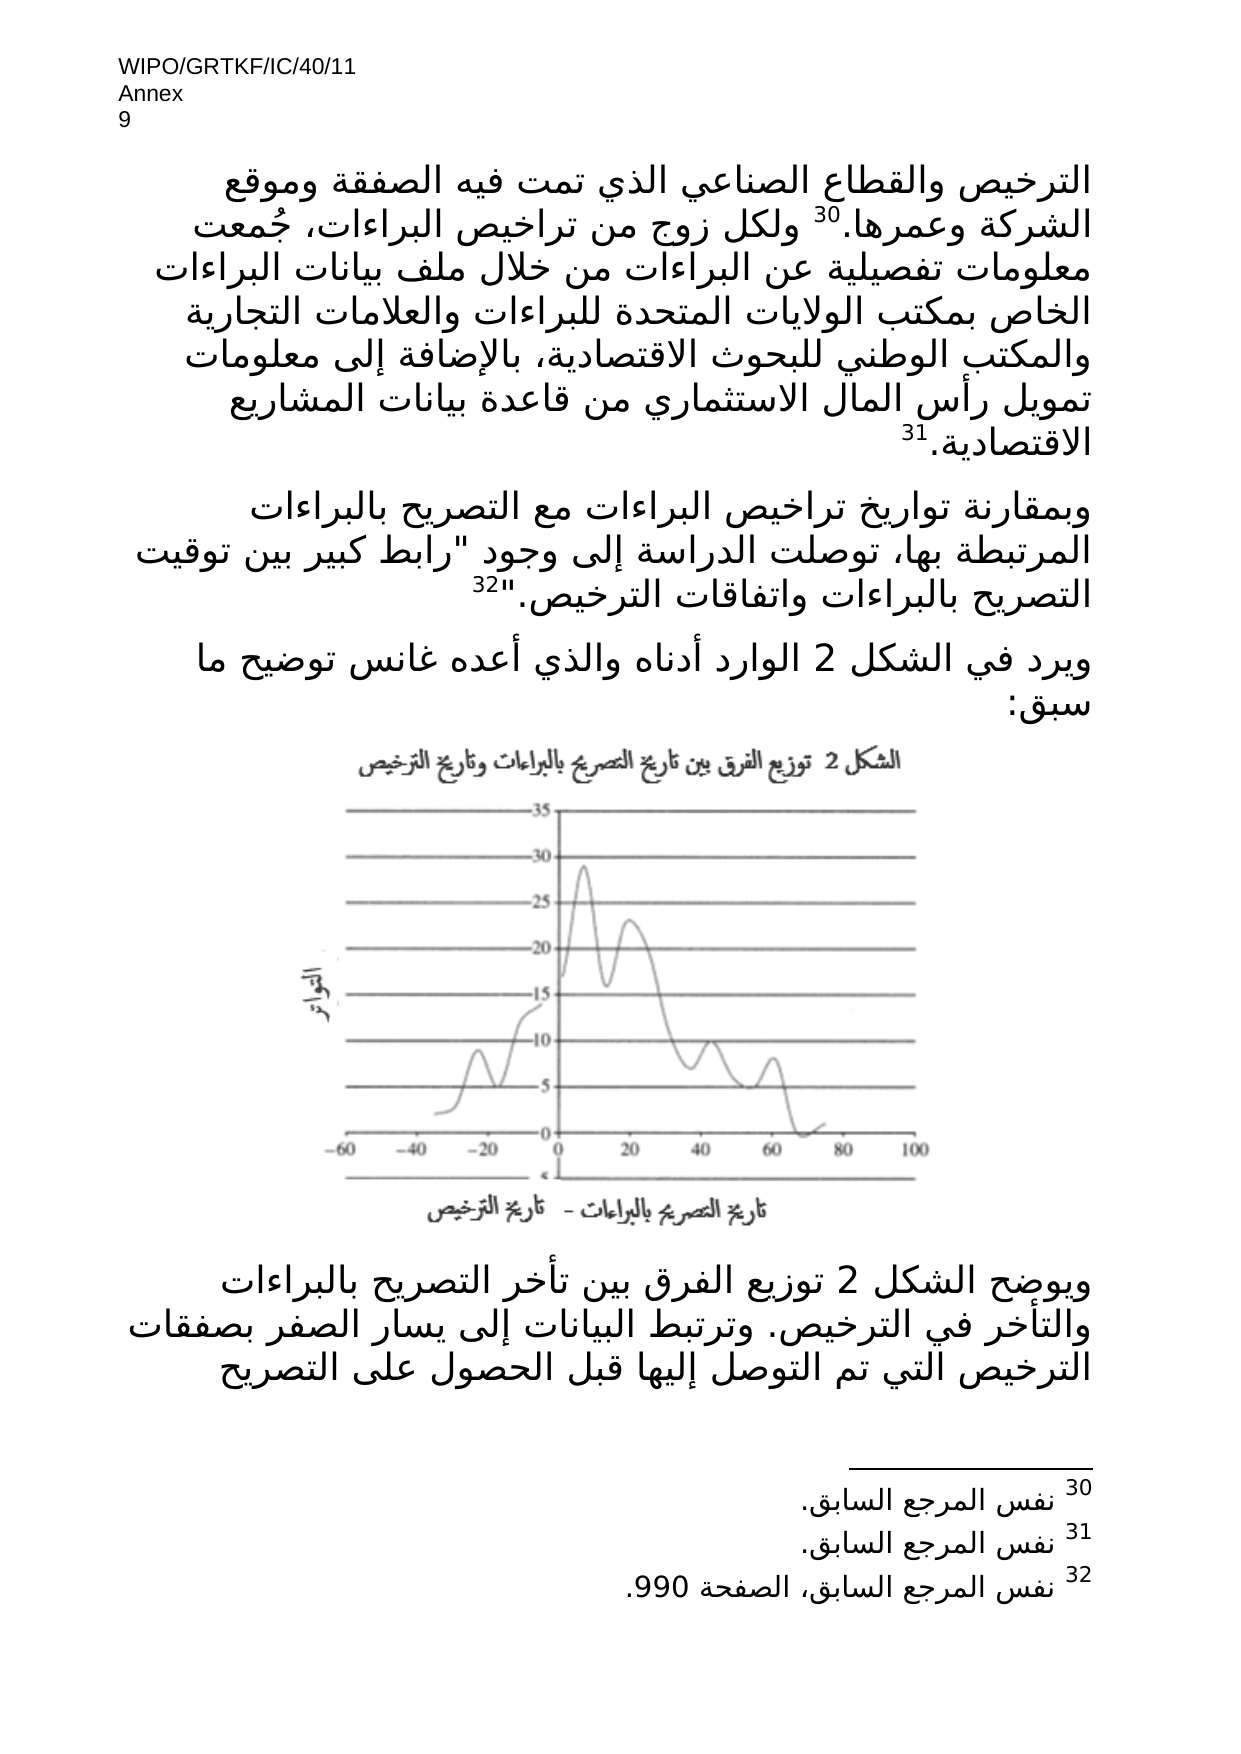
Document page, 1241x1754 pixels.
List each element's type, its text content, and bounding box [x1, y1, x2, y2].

text ويرد في الشكل 2 الوارد أدناه والذي أعده غانس توضيح ما سبق: [118, 637, 1092, 724]
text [118, 1259, 1092, 1390]
picture [270, 744, 940, 1234]
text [118, 158, 1092, 464]
text وبمقارنة تواريخ تراخيص البراءات مع التصريح بالبراءات المرتبطة بها، توصلت الدراسة إلى وجود "رابط كبير بين توقيت التصريح بالبراءات واتفاقات الترخيص." [118, 485, 1092, 616]
